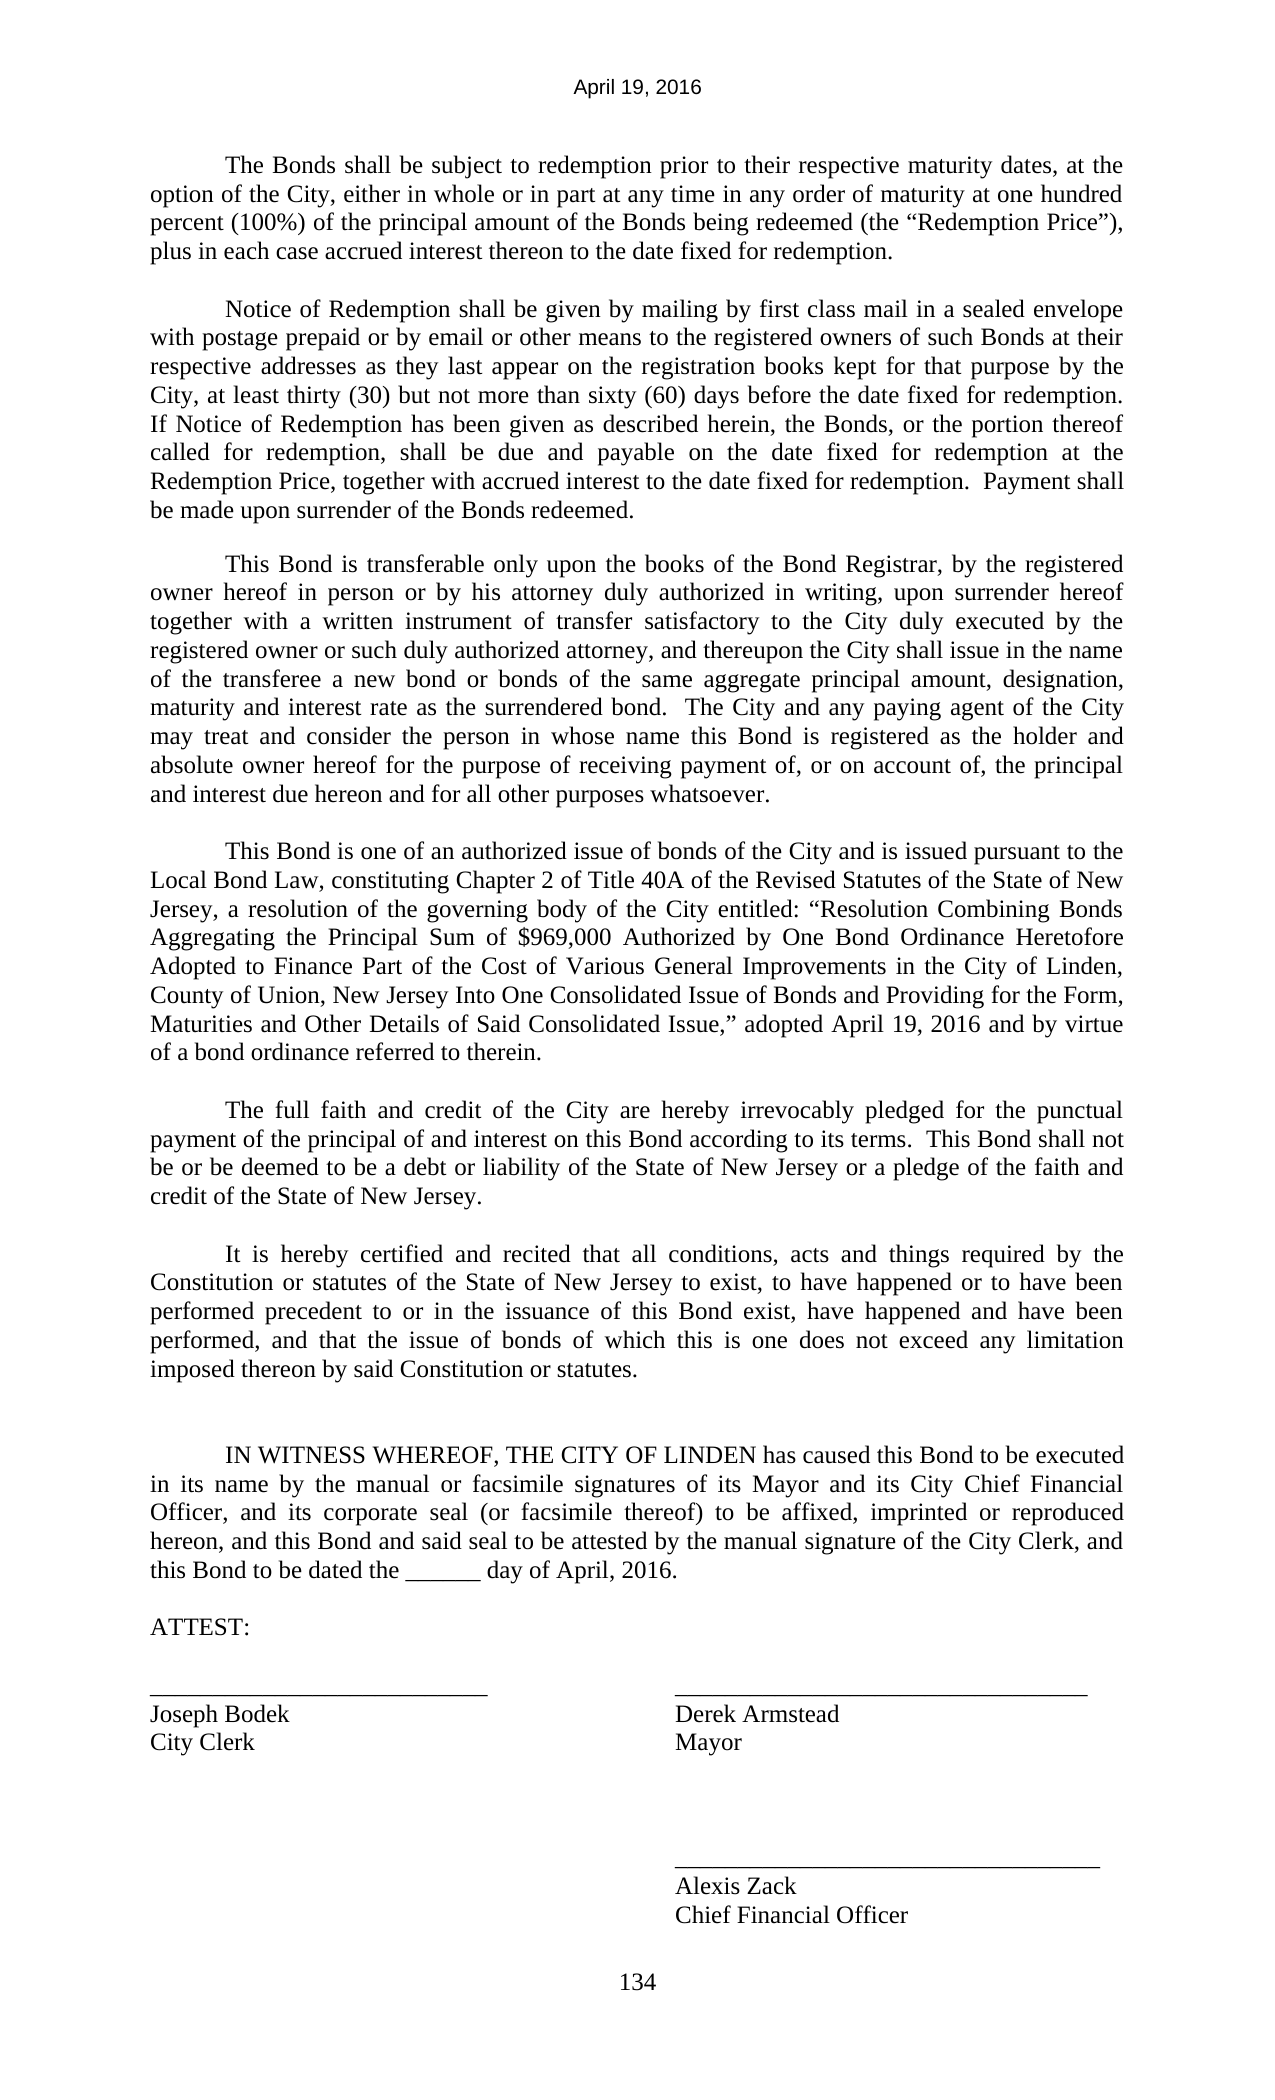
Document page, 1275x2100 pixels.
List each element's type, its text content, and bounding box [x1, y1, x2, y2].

text __________________________________ Alexis Zack [150, 1842, 1125, 1900]
text Notice of Redemption shall be given by mailing by first class mail in a sealed envelope with postage prepaid or by email or other means to the registered owners of such Bonds at their respective addresses as they last appear on the registration books kept for that purpose by the City, at least thirty (30) but not more than sixty (60) days before the date fixed for redemption. If Notice of Redemption has been given as described herein, the Bonds, or the portion thereof called for redemption, shall be due and payable on the date fixed for redemption at the Redemption Price, together with accrued interest to the date fixed for redemption. Payment shall be made upon surrender of the Bonds redeemed. [150, 294, 1125, 524]
text This Bond is transferable only upon the books of the Bond Registrar, by the registered owner hereof in person or by his attorney duly authorized in writing, upon surrender hereof together with a written instrument of transfer satisfactory to the City duly executed by the registered owner or such duly authorized attorney, and thereupon the City shall issue in the name of the transferee a new bond or bonds of the same aggregate principal amount, designation, maturity and interest rate as the surrendered bond. The City and any paying agent of the City may treat and consider the person in whose name this Bond is registered as the holder and absolute owner hereof for the purpose of receiving payment of, or on account of, the principal and interest due hereon and for all other purposes whatsoever. [150, 549, 1125, 807]
text Chief Financial Officer [150, 1900, 1125, 1929]
text Joseph Bodek Derek Armstead [150, 1699, 1125, 1727]
text It is hereby certified and recited that all conditions, acts and things required by the Constitution or statutes of the State of New Jersey to exist, to have happened or to have been performed precedent to or in the issuance of this Bond exist, have happened and have been performed, and that the issue of bonds of which this is one does not exceed any limitation imposed thereon by said Constitution or statutes. [150, 1239, 1125, 1382]
text The full faith and credit of the City are hereby irrevocably pledged for the punctual payment of the principal of and interest on this Bond according to its terms. This Bond shall not be or be deemed to be a debt or liability of the State of New Jersey or a pledge of the faith and credit of the State of New Jersey. [150, 1095, 1125, 1210]
text City Clerk Mayor [150, 1727, 1125, 1756]
text The Bonds shall be subject to redemption prior to their respective maturity dates, at the option of the City, either in whole or in part at any time in any order of maturity at one hundred percent (100%) of the principal amount of the Bonds being redeemed (the “Redemption Price”), plus in each case accrued interest thereon to the date fixed for redemption. [150, 150, 1125, 265]
text This Bond is one of an authorized issue of bonds of the City and is issued pursuant to the Local Bond Law, constituting Chapter 2 of Title 40A of the Revised Statutes of the State of New Jersey, a resolution of the governing body of the City entitled: “Resolution Combining Bonds Aggregating the Principal Sum of $969,000 Authorized by One Bond Ordinance Heretofore Adopted to Finance Part of the Cost of Various General Improvements in the City of Linden, County of Union, New Jersey Into One Consolidated Issue of Bonds and Providing for the Form, Maturities and Other Details of Said Consolidated Issue,” adopted April 19, 2016 and by virtue of a bond ordinance referred to therein. [150, 836, 1125, 1066]
text ATTEST: [150, 1612, 1125, 1641]
text ___________________________ _________________________________ [150, 1670, 1125, 1699]
text IN WITNESS WHEREOF, THE CITY OF LINDEN has caused this Bond to be executed in its name by the manual or facsimile signatures of its Mayor and its City Chief Financial Officer, and its corporate seal (or facsimile thereof) to be affixed, imprinted or reproduced hereon, and this Bond and said seal to be attested by the manual signature of the City Clerk, and this Bond to be dated the ______ day of April, 2016. [150, 1440, 1125, 1584]
